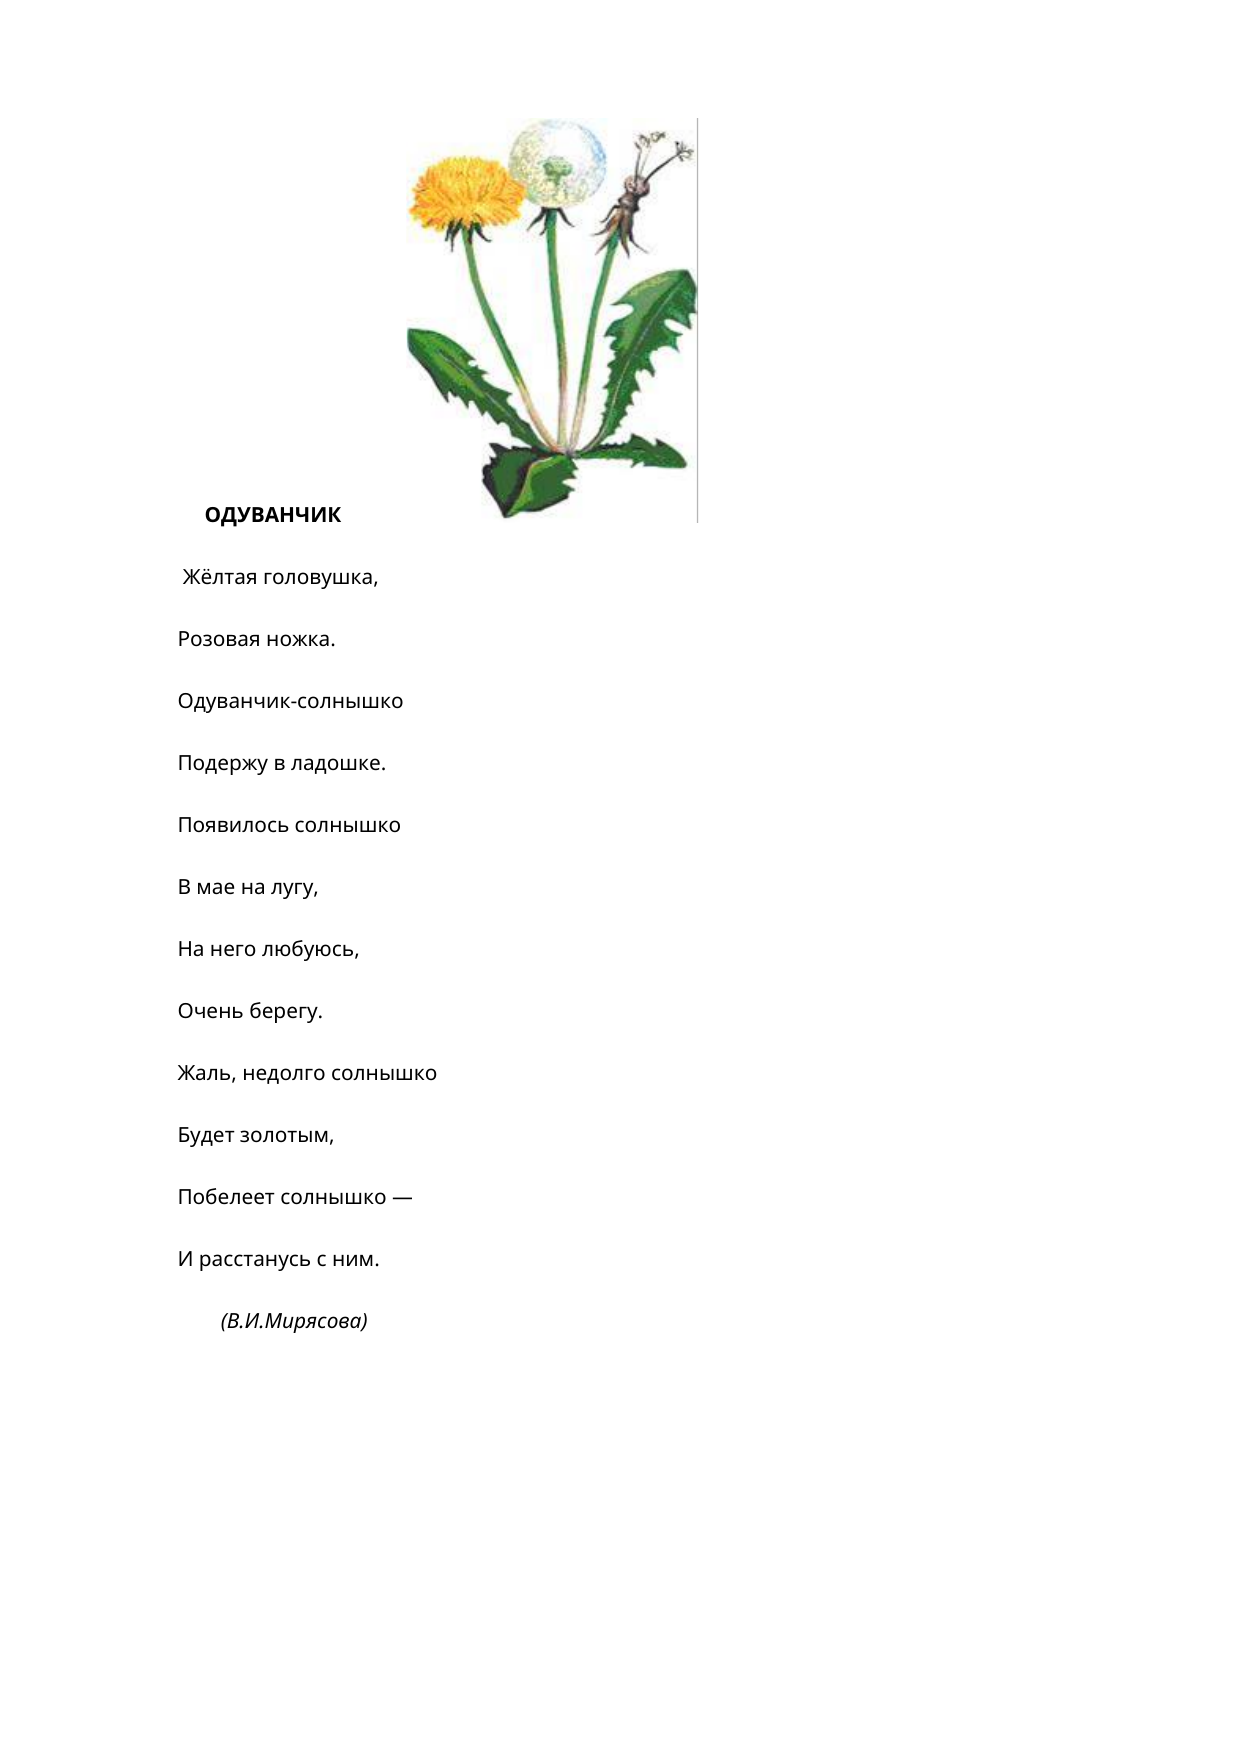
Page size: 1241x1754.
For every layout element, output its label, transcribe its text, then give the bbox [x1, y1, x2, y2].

text Жёлтая головушка, [177, 558, 1152, 591]
text Побелеет солнышко — [177, 1178, 1152, 1211]
text Жаль, недолго солнышко [177, 1054, 1152, 1087]
text Очень берегу. [177, 992, 1152, 1024]
text Розовая ножка. [177, 620, 1152, 653]
text На него любуюсь, [177, 930, 1152, 963]
text Появилось солнышко [177, 806, 1152, 839]
text Будет золотым, [177, 1116, 1152, 1148]
picture [406, 118, 699, 523]
text (В.И.Мирясова) [177, 1302, 1152, 1334]
text Одуванчик-солнышко [177, 682, 1152, 715]
text В мае на лугу, [177, 868, 1152, 901]
text Подержу в ладошке. [177, 744, 1152, 777]
text И расстанусь с ним. [177, 1240, 1152, 1272]
